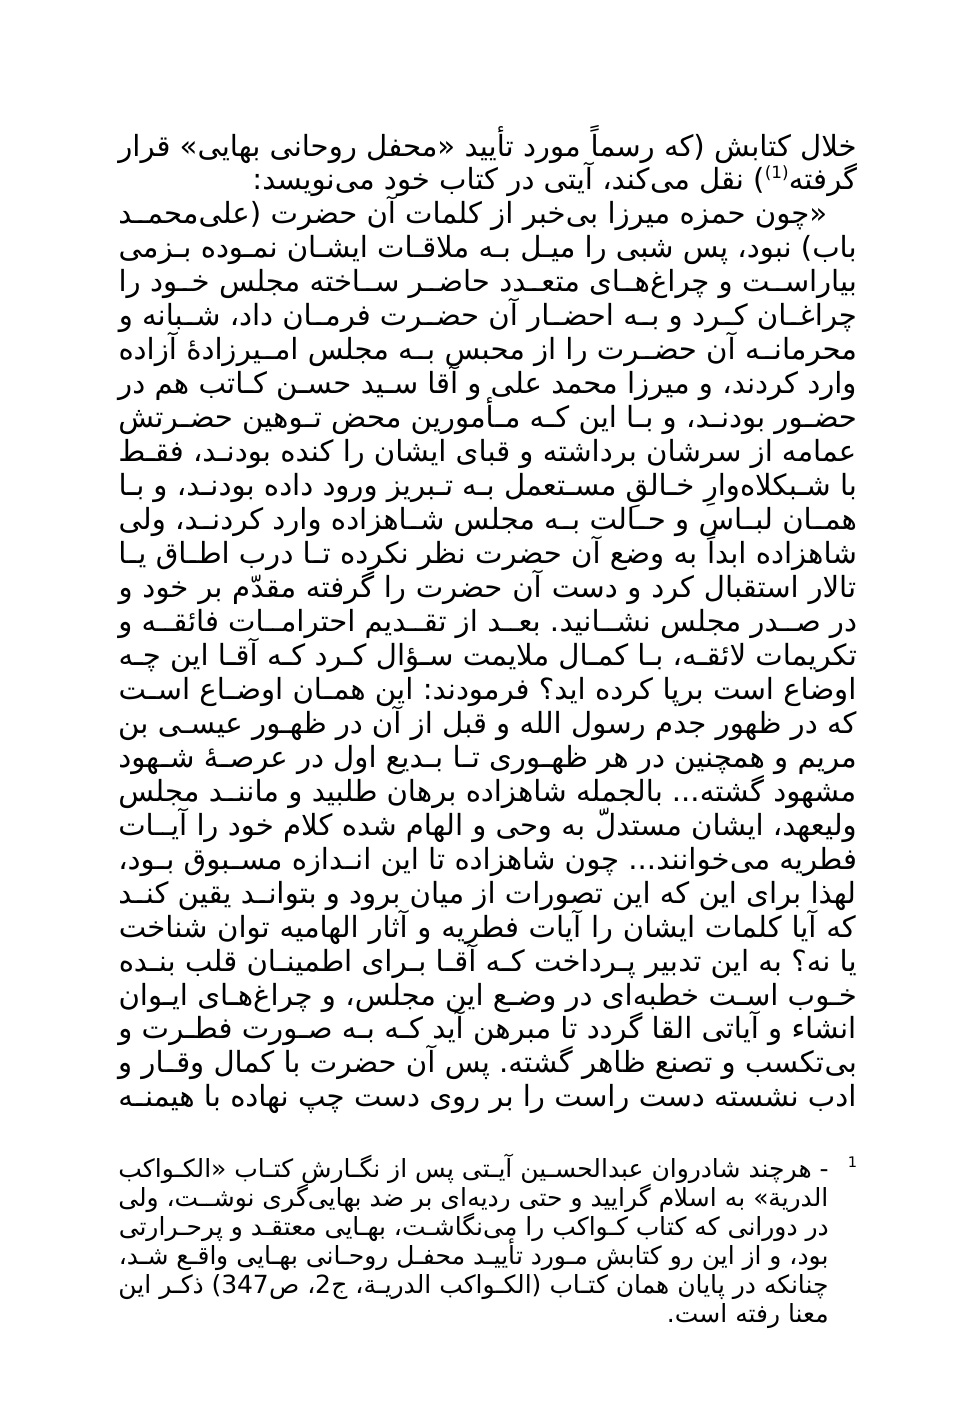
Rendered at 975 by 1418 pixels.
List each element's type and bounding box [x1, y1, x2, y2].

text [118, 197, 857, 1114]
text [118, 129, 857, 197]
